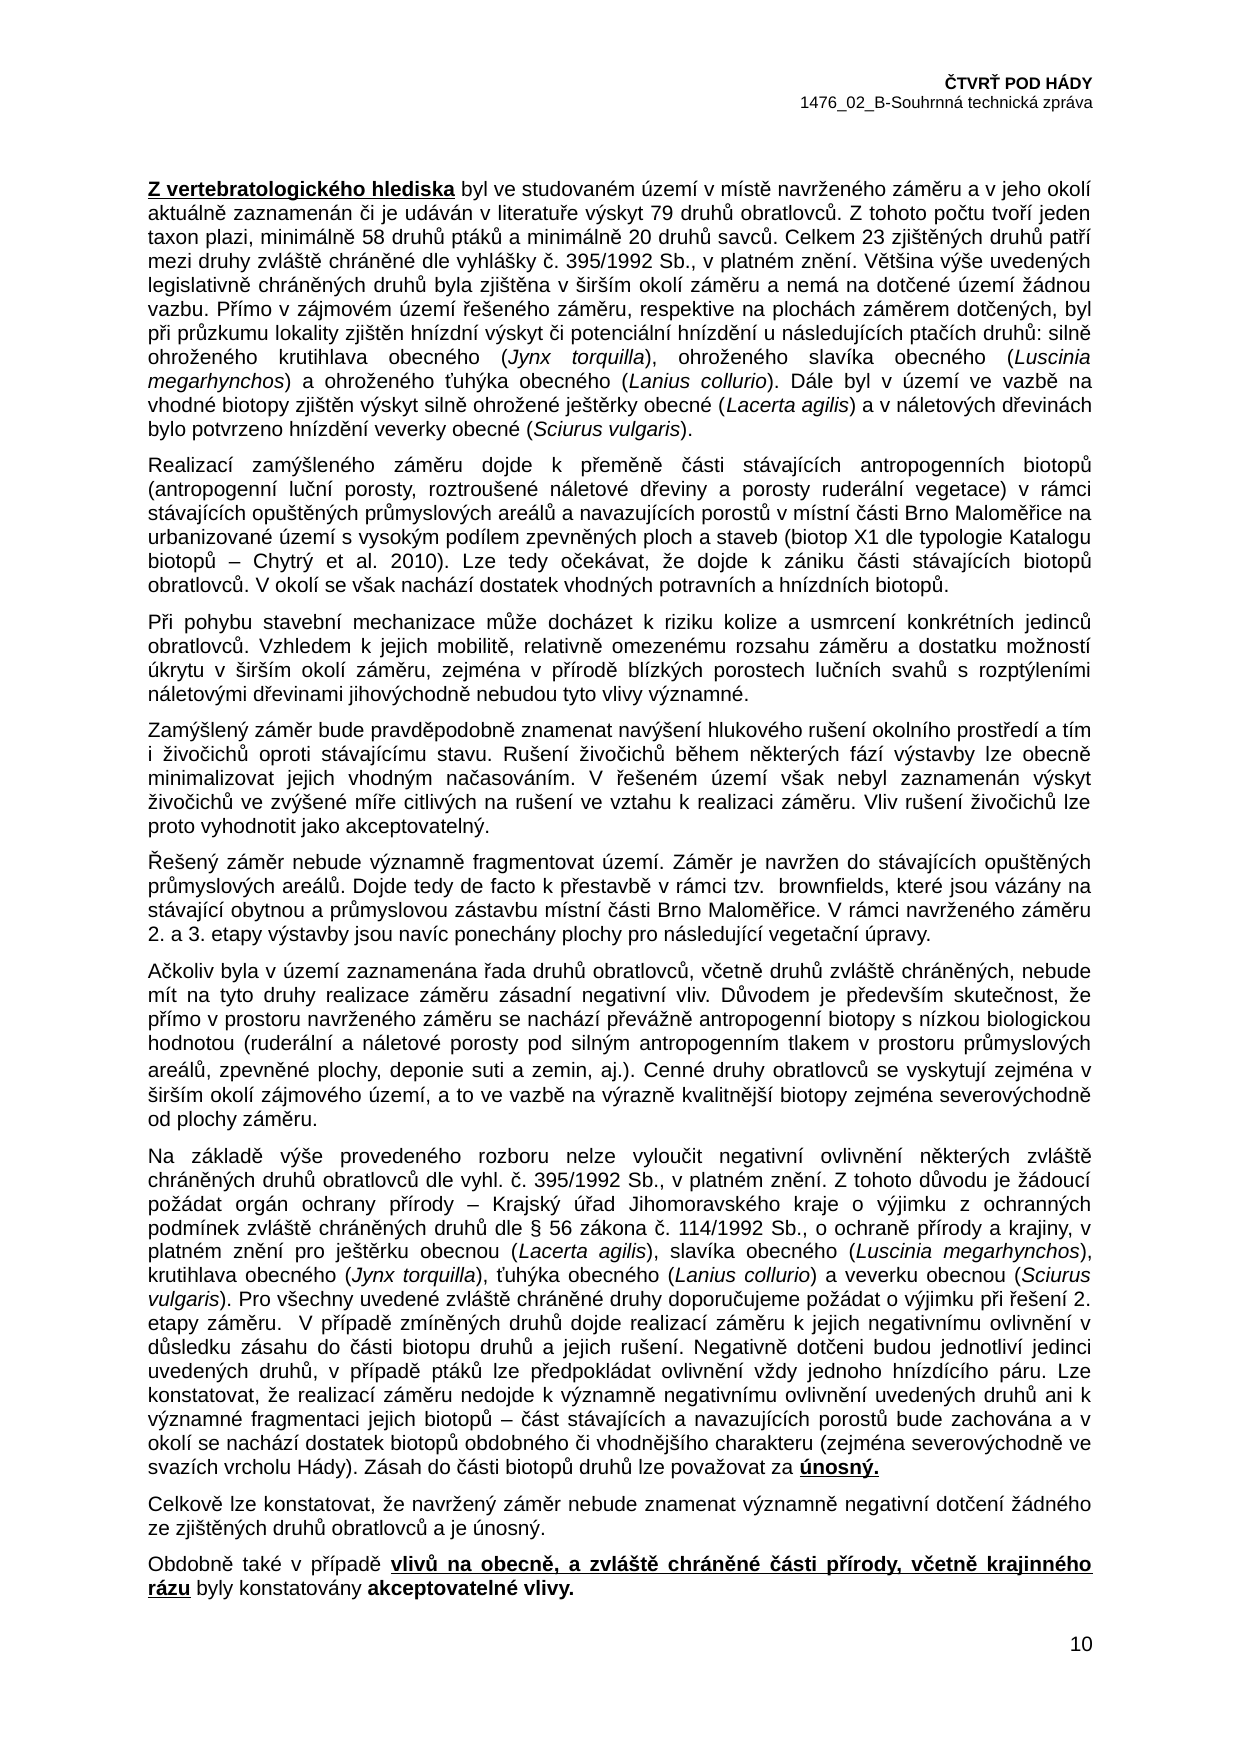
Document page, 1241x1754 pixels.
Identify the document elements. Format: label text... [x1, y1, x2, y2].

text Při pohybu stavební mechanizace může docházet k riziku kolize a usmrcení konkrétních jedinců obratlovců. Vzhledem k jejich mobilitě, relativně omezenému rozsahu záměru a dostatku možností úkrytu v širším okolí záměru, zejména v přírodě blízkých porostech lučních svahů s rozptýleními náletovými dřevinami jihovýchodně nebudou tyto vlivy významné. [148, 609, 1093, 705]
text Řešený záměr nebude významně fragmentovat území. Záměr je navržen do stávajících opuštěných průmyslových areálů. Dojde tedy de facto k přestavbě v rámci tzv. brownfields, které jsou vázány na stávající obytnou a průmyslovou zástavbu místní části Brno Maloměřice. V rámci navrženého záměru 2. a 3. etapy výstavby jsou navíc ponechány plochy pro následující vegetační úpravy. [148, 850, 1093, 946]
text Ačkoliv byla v území zaznamenána řada druhů obratlovců, včetně druhů zvláště chráněných, nebude mít na tyto druhy realizace záměru zásadní negativní vliv. Důvodem je především skutečnost, že přímo v prostoru navrženého záměru se nachází převážně antropogenní biotopy s nízkou biologickou hodnotou (ruderální a náletové porosty pod silným antropogenním tlakem v prostoru průmyslových areálů, zpevněné plochy, deponie suti a zemin, aj.). Cenné druhy obratlovců se vyskytují zejména v širším okolí zájmového území, a to ve vazbě na výrazně kvalitnější biotopy zejména severovýchodně od plochy záměru. [148, 958, 1093, 1131]
text Celkově lze konstatovat, že navržený záměr nebude znamenat významně negativní dotčení žádného ze zjištěných druhů obratlovců a je únosný. [148, 1491, 1093, 1539]
text Z vertebratologického hlediska byl ve studovaném území v místě navrženého záměru a v jeho okolí aktuálně zaznamenán či je udáván v literatuře výskyt 79 druhů obratlovců. Z tohoto počtu tvoří jeden taxon plazi, minimálně 58 druhů ptáků a minimálně 20 druhů savců. Celkem 23 zjištěných druhů patří mezi druhy zvláště chráněné dle vyhlášky č. 395/1992 Sb., v platném znění. Většina výše uvedených legislativně chráněných druhů byla zjištěna v širším okolí záměru a nemá na dotčené území žádnou vazbu. Přímo v zájmovém území řešeného záměru, respektive na plochách záměrem dotčených, byl při průzkumu lokality zjištěn hnízdní výskyt či potenciální hnízdění u následujících ptačích druhů: silně ohroženého krutihlava obecného (Jynx torquilla), ohroženého slavíka obecného (Luscinia megarhynchos) a ohroženého ťuhýka obecného (Lanius collurio). Dále byl v území ve vazbě na vhodné biotopy zjištěn výskyt silně ohrožené ještěrky obecné (Lacerta agilis) a v náletových dřevinách bylo potvrzeno hnízdění veverky obecné (Sciurus vulgaris). [148, 177, 1093, 441]
text Zamýšlený záměr bude pravděpodobně znamenat navýšení hlukového rušení okolního prostředí a tím i živočichů oproti stávajícímu stavu. Rušení živočichů během některých fází výstavby lze obecně minimalizovat jejich vhodným načasováním. V řešeném území však nebyl zaznamenán výskyt živočichů ve zvýšené míře citlivých na rušení ve vztahu k realizaci záměru. Vliv rušení živočichů lze proto vyhodnotit jako akceptovatelný. [148, 718, 1093, 838]
text Obdobně také v případě vlivů na obecně, a zvláště chráněné části přírody, včetně krajinného rázu byly konstatovány akceptovatelné vlivy. [148, 1552, 1093, 1600]
text Realizací zamýšleného záměru dojde k přeměně části stávajících antropogenních biotopů (antropogenní luční porosty, roztroušené náletové dřeviny a porosty ruderální vegetace) v rámci stávajících opuštěných průmyslových areálů a navazujících porostů v místní části Brno Maloměřice na urbanizované území s vysokým podílem zpevněných ploch a staveb (biotop X1 dle typologie Katalogu biotopů – Chytrý et al. 2010). Lze tedy očekávat, že dojde k zániku části stávajících biotopů obratlovců. V okolí se však nachází dostatek vhodných potravních a hnízdních biotopů. [148, 453, 1093, 597]
text Na základě výše provedeného rozboru nelze vyloučit negativní ovlivnění některých zvláště chráněných druhů obratlovců dle vyhl. č. 395/1992 Sb., v platném znění. Z tohoto důvodu je žádoucí požádat orgán ochrany přírody – Krajský úřad Jihomoravského kraje o výjimku z ochranných podmínek zvláště chráněných druhů dle § 56 zákona č. 114/1992 Sb., o ochraně přírody a krajiny, v platném znění pro ještěrku obecnou (Lacerta agilis), slavíka obecného (Luscinia megarhynchos), krutihlava obecného (Jynx torquilla), ťuhýka obecného (Lanius collurio) a veverku obecnou (Sciurus vulgaris). Pro všechny uvedené zvláště chráněné druhy doporučujeme požádat o výjimku při řešení 2. etapy záměru. V případě zmíněných druhů dojde realizací záměru k jejich negativnímu ovlivnění v důsledku zásahu do části biotopu druhů a jejich rušení. Negativně dotčeni budou jednotliví jedinci uvedených druhů, v případě ptáků lze předpokládat ovlivnění vždy jednoho hnízdícího páru. Lze konstatovat, že realizací záměru nedojde k významně negativnímu ovlivnění uvedených druhů ani k významné fragmentaci jejich biotopů – část stávajících a navazujících porostů bude zachována a v okolí se nachází dostatek biotopů obdobného či vhodnějšího charakteru (zejména severovýchodně ve svazích vrcholu Hády). Zásah do části biotopů druhů lze považovat za únosný. [148, 1143, 1093, 1479]
